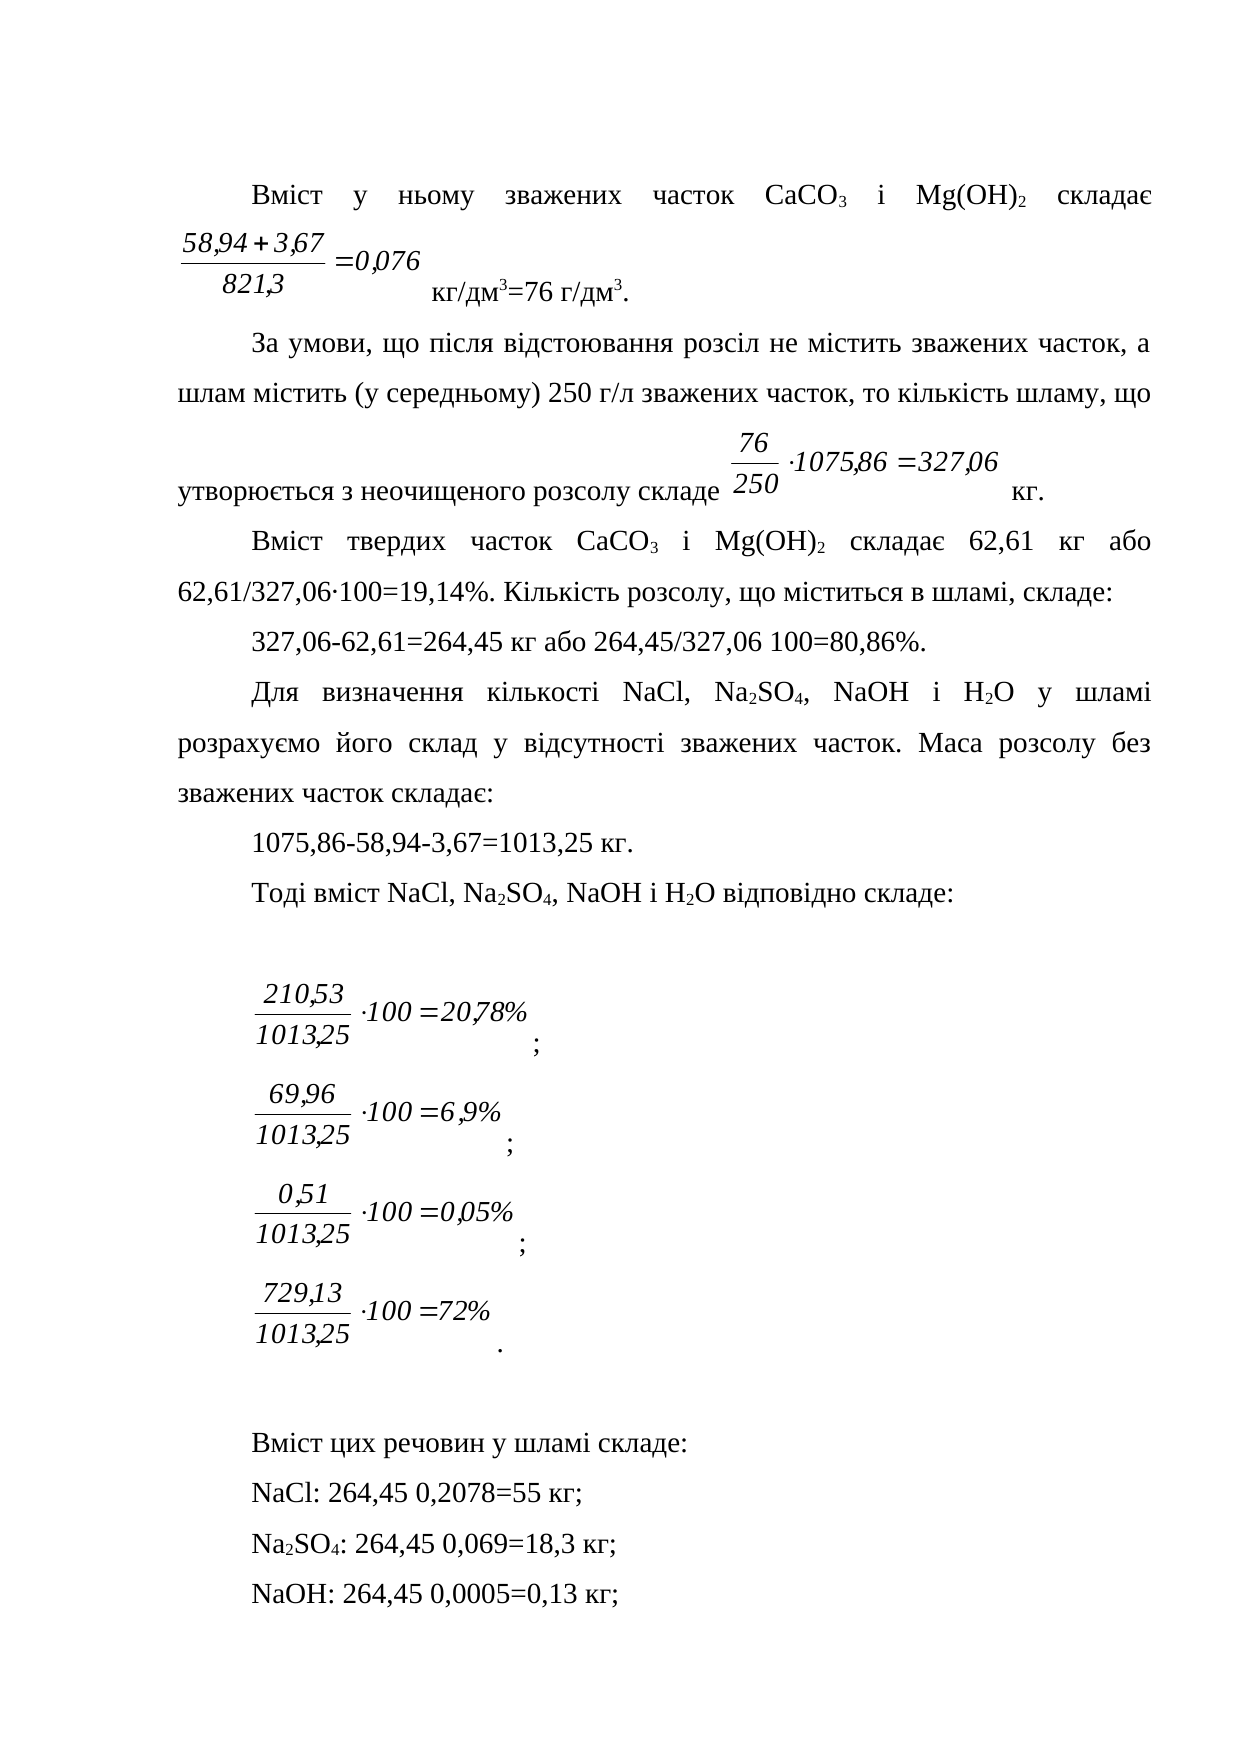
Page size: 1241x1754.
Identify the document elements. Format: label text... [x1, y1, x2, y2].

text 1075,86-58,94-3,67=1013,25 кг. [177, 825, 1152, 859]
text 327,06-62,61=264,45 кг або 264,45/327,06 100=80,86%. [177, 624, 1152, 658]
text Для визначення кількості NaCl, Na2SO4, NaOH і H2O у шламі розрахуємо його склад у відсутності зважених часток. Маса розсолу без зважених часток складає: [177, 674, 1152, 808]
text Вміст твердих часток CaCO3 і Mg(OH)2 складає 62,61 кг або 62,61/327,06∙100=19,14%. Кількість розсолу, що міститься в шламі, складе: [177, 523, 1152, 607]
text ; [177, 976, 1152, 1059]
text Тоді вміст NaCl, Na2SO4, NaOH і H2O відповідно складе: [177, 876, 1152, 909]
text . [177, 1275, 1152, 1358]
text NaOH: 264,45 0,0005=0,13 кг; [177, 1576, 1152, 1610]
text За умови, що після відстоювання розсіл не містить зважених часток, а шлам містить (у середньому) 250 г/л зважених часток, то кількість шламу, що утворюється з неочищеного розсолу складе кг. [177, 325, 1152, 507]
text NaCl: 264,45 0,2078=55 кг; [177, 1476, 1152, 1509]
text Na2SO4: 264,45 0,069=18,3 кг; [177, 1526, 1152, 1559]
text ; [177, 1176, 1152, 1258]
text Вміст у ньому зважених часток CaCO3 і Mg(OH)2 складає кг/дм3=76 г/дм3. [177, 177, 1152, 308]
text ; [177, 1076, 1152, 1159]
text Вміст цих речовин у шламі складе: [177, 1425, 1152, 1459]
